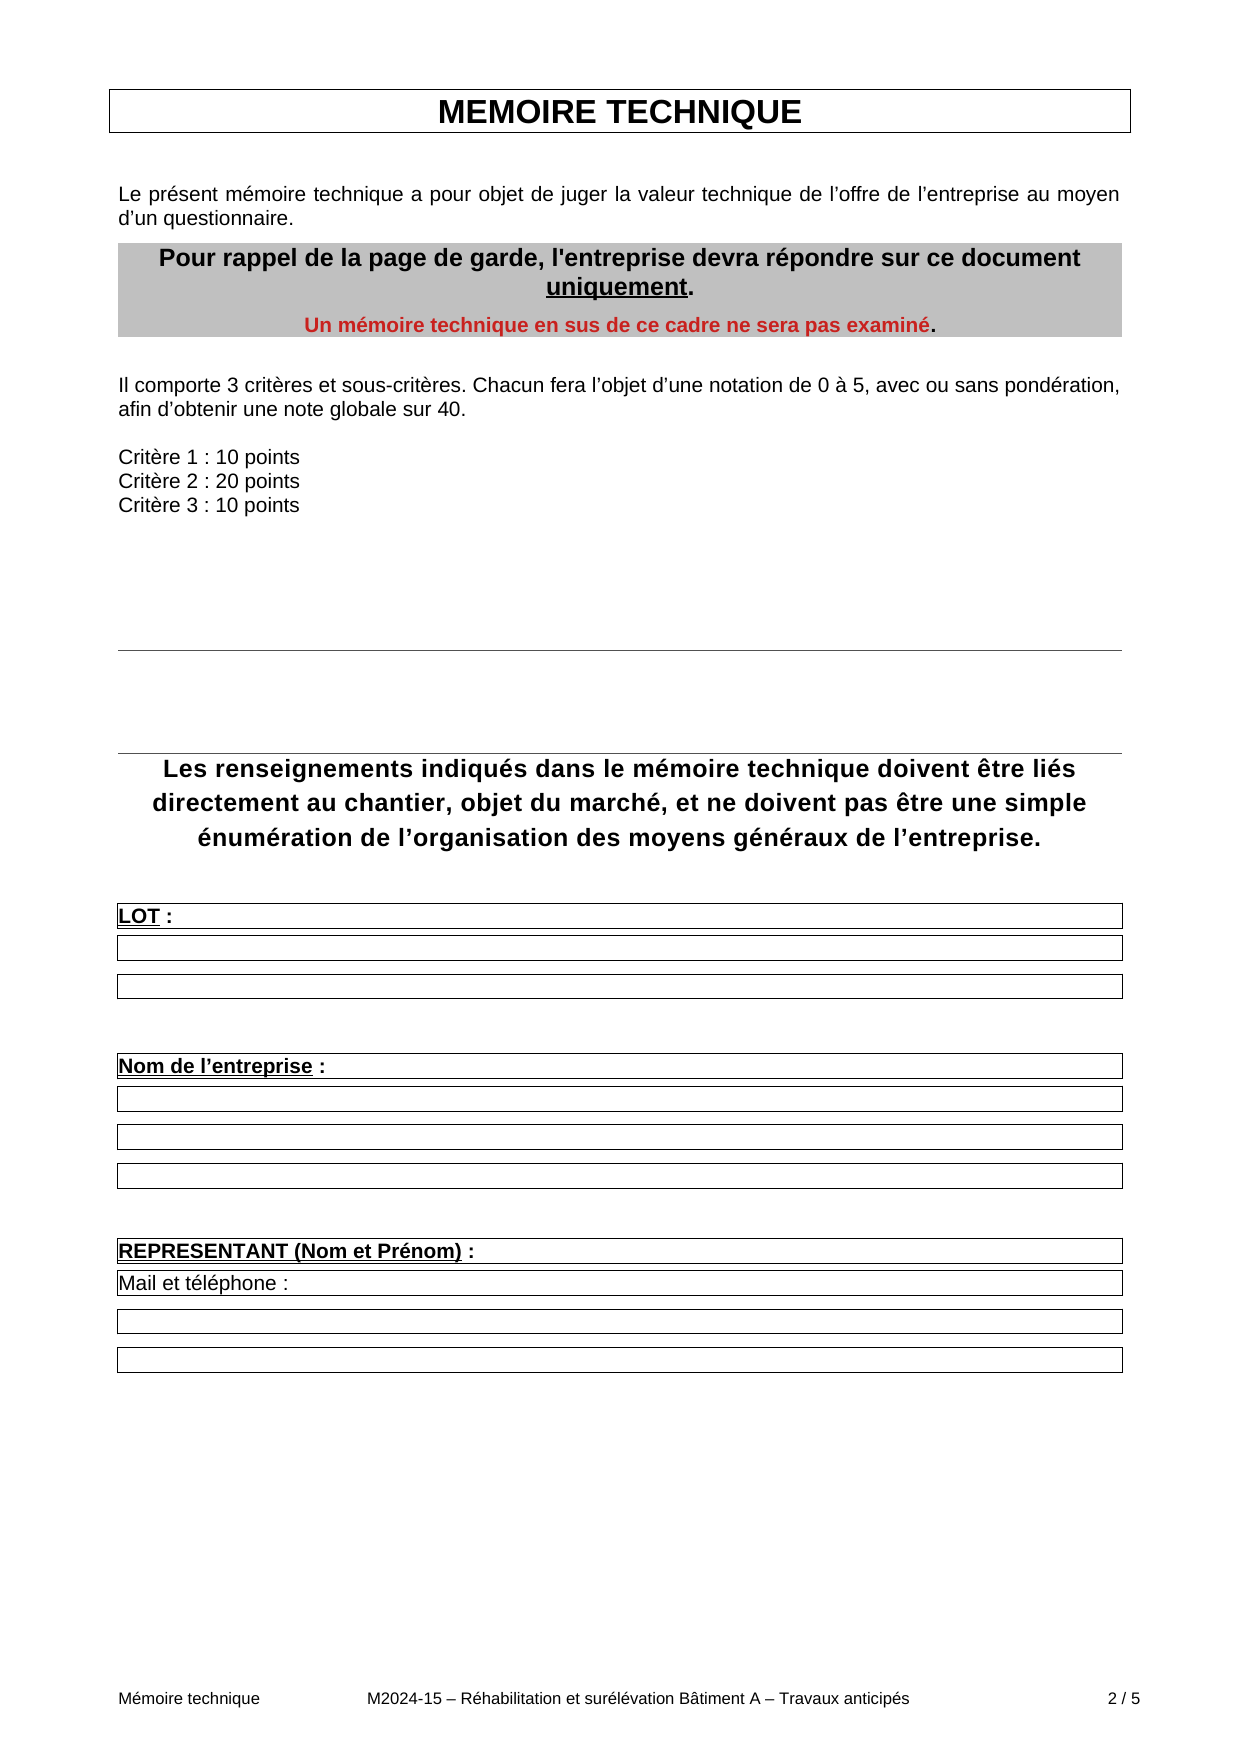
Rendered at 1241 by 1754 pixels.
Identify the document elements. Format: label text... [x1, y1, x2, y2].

text LOT : [118, 904, 1122, 928]
text Un mémoire technique en sus de ce cadre ne sera pas examiné. [118, 313, 1122, 337]
text Pour rappel de la page de garde, l'entreprise devra répondre sur ce document uniquement. [118, 243, 1122, 300]
text Critère 3 : 10 points [118, 493, 1122, 517]
text Le présent mémoire technique a pour objet de juger la valeur technique de l’offre de l’entreprise au moyen d’un questionnaire. [118, 182, 1122, 230]
text Mail et téléphone : [118, 1271, 1122, 1295]
text Il comporte 3 critères et sous-critères. Chacun fera l’objet d’une notation de 0 à 5, avec ou sans pondération, afin d’obtenir une note globale sur 40. [118, 373, 1122, 421]
text Critère 1 : 10 points [118, 445, 1122, 469]
text Nom de l’entreprise : [118, 1054, 1122, 1078]
text Critère 2 : 20 points [118, 469, 1122, 493]
text MEMOIRE TECHNIQUE [110, 90, 1130, 132]
subtitle Les renseignements indiqués dans le mémoire technique doivent être liés directement au chantier, objet du marché, et ne doivent pas être une simple énumération de l’organisation des moyens généraux de l’entreprise. [118, 754, 1122, 852]
text REPRESENTANT (Nom et Prénom) : [118, 1239, 1122, 1263]
